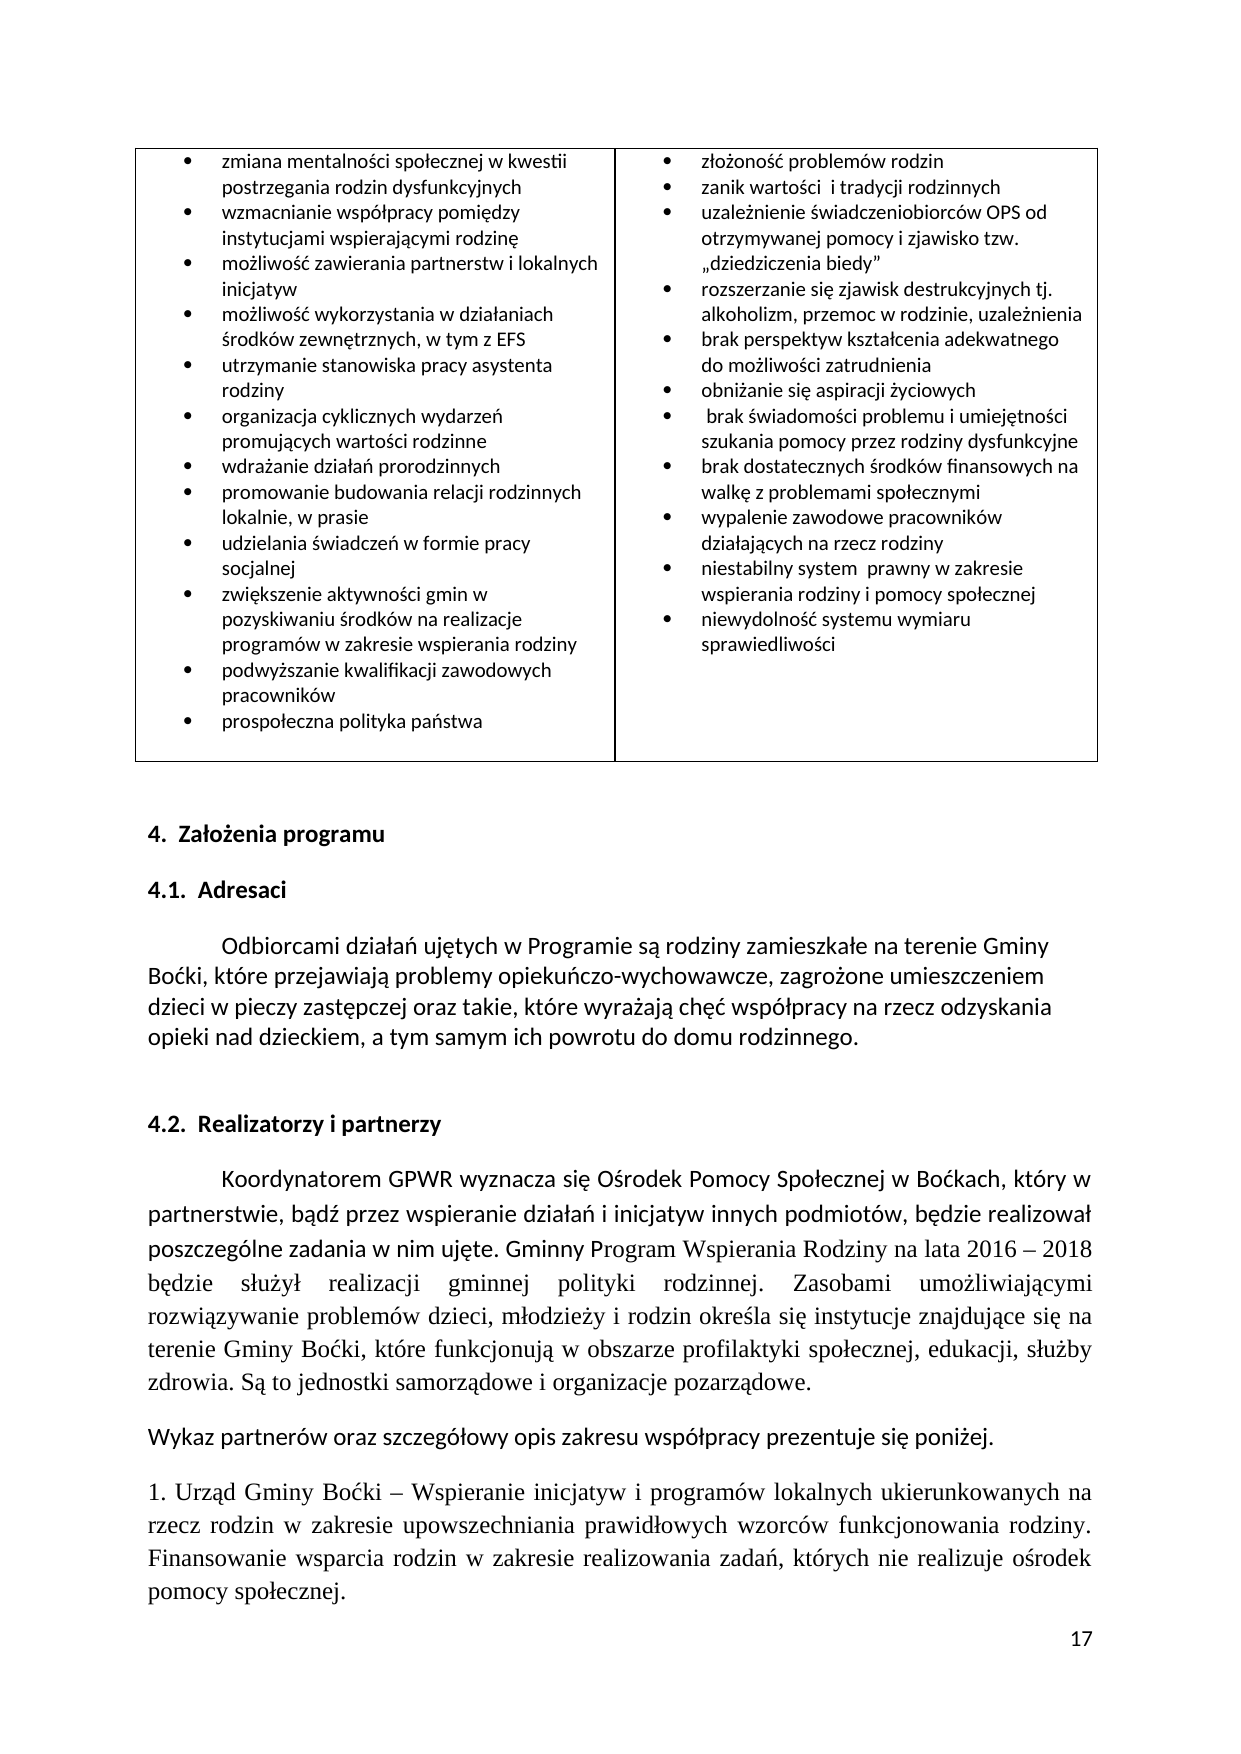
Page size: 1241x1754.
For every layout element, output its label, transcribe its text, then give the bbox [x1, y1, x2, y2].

text 4. Założenia programu [148, 818, 1093, 849]
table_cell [136, 149, 614, 761]
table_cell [616, 149, 1097, 761]
text Koordynatorem GPWR wyznacza się Ośrodek Pomocy Społecznej w Boćkach, który w partnerstwie, bądź przez wspieranie działań i inicjatyw innych podmiotów, będzie realizował poszczególne zadania w nim ujęte. Gminny Program Wspierania Rodziny na lata 2016 – 2018 będzie służył realizacji gminnej polityki rodzinnej. Zasobami umożliwiającymi rozwiązywanie problemów dzieci, młodzieży i rodzin określa się instytucje znajdujące się na terenie Gminy Boćki, które funkcjonują w obszarze profilaktyki społecznej, edukacji, służby zdrowia. Są to jednostki samorządowe i organizacje pozarządowe. [148, 1163, 1093, 1301]
text Odbiorcami działań ujętych w Programie są rodziny zamieszkałe na terenie Gminy Boćki, które przejawiają problemy opiekuńczo-wychowawcze, zagrożone umieszczeniem dzieci w pieczy zastępczej oraz takie, które wyrażają chęć współpracy na rzecz odzyskania opieki nad dzieckiem, a tym samym ich powrotu do domu rodzinnego. [148, 930, 1093, 1052]
text Koordynatorem GPWR wyznacza się Ośrodek Pomocy Społecznej w Boćkach, który w partnerstwie, bądź przez wspieranie działań i inicjatyw innych podmiotów, będzie realizował poszczególne zadania w nim ujęte. Gminny Program Wspierania Rodziny na lata 2016 – 2018 będzie służył realizacji gminnej polityki rodzinnej. Zasobami umożliwiającymi rozwiązywanie problemów dzieci, młodzieży i rodzin określa się instytucje znajdujące się na terenie Gminy Boćki, które funkcjonują w obszarze profilaktyki społecznej, edukacji, służby zdrowia. Są to jednostki samorządowe i organizacje pozarządowe. [148, 1330, 1093, 1396]
text Wykaz partnerów oraz szczegółowy opis zakresu współpracy prezentuje się poniżej. [148, 1421, 1092, 1452]
text 4.2. Realizatorzy i partnerzy [148, 1108, 1092, 1138]
text 1. Urząd Gminy Boćki – Wspieranie inicjatyw i programów lokalnych ukierunkowanych na rzecz rodzin w zakresie upowszechniania prawidłowych wzorców funkcjonowania rodziny. Finansowanie wsparcia rodzin w zakresie realizowania zadań, których nie realizuje ośrodek pomocy społecznej. [148, 1477, 1092, 1605]
text 4.1. Adresaci [148, 874, 1093, 904]
